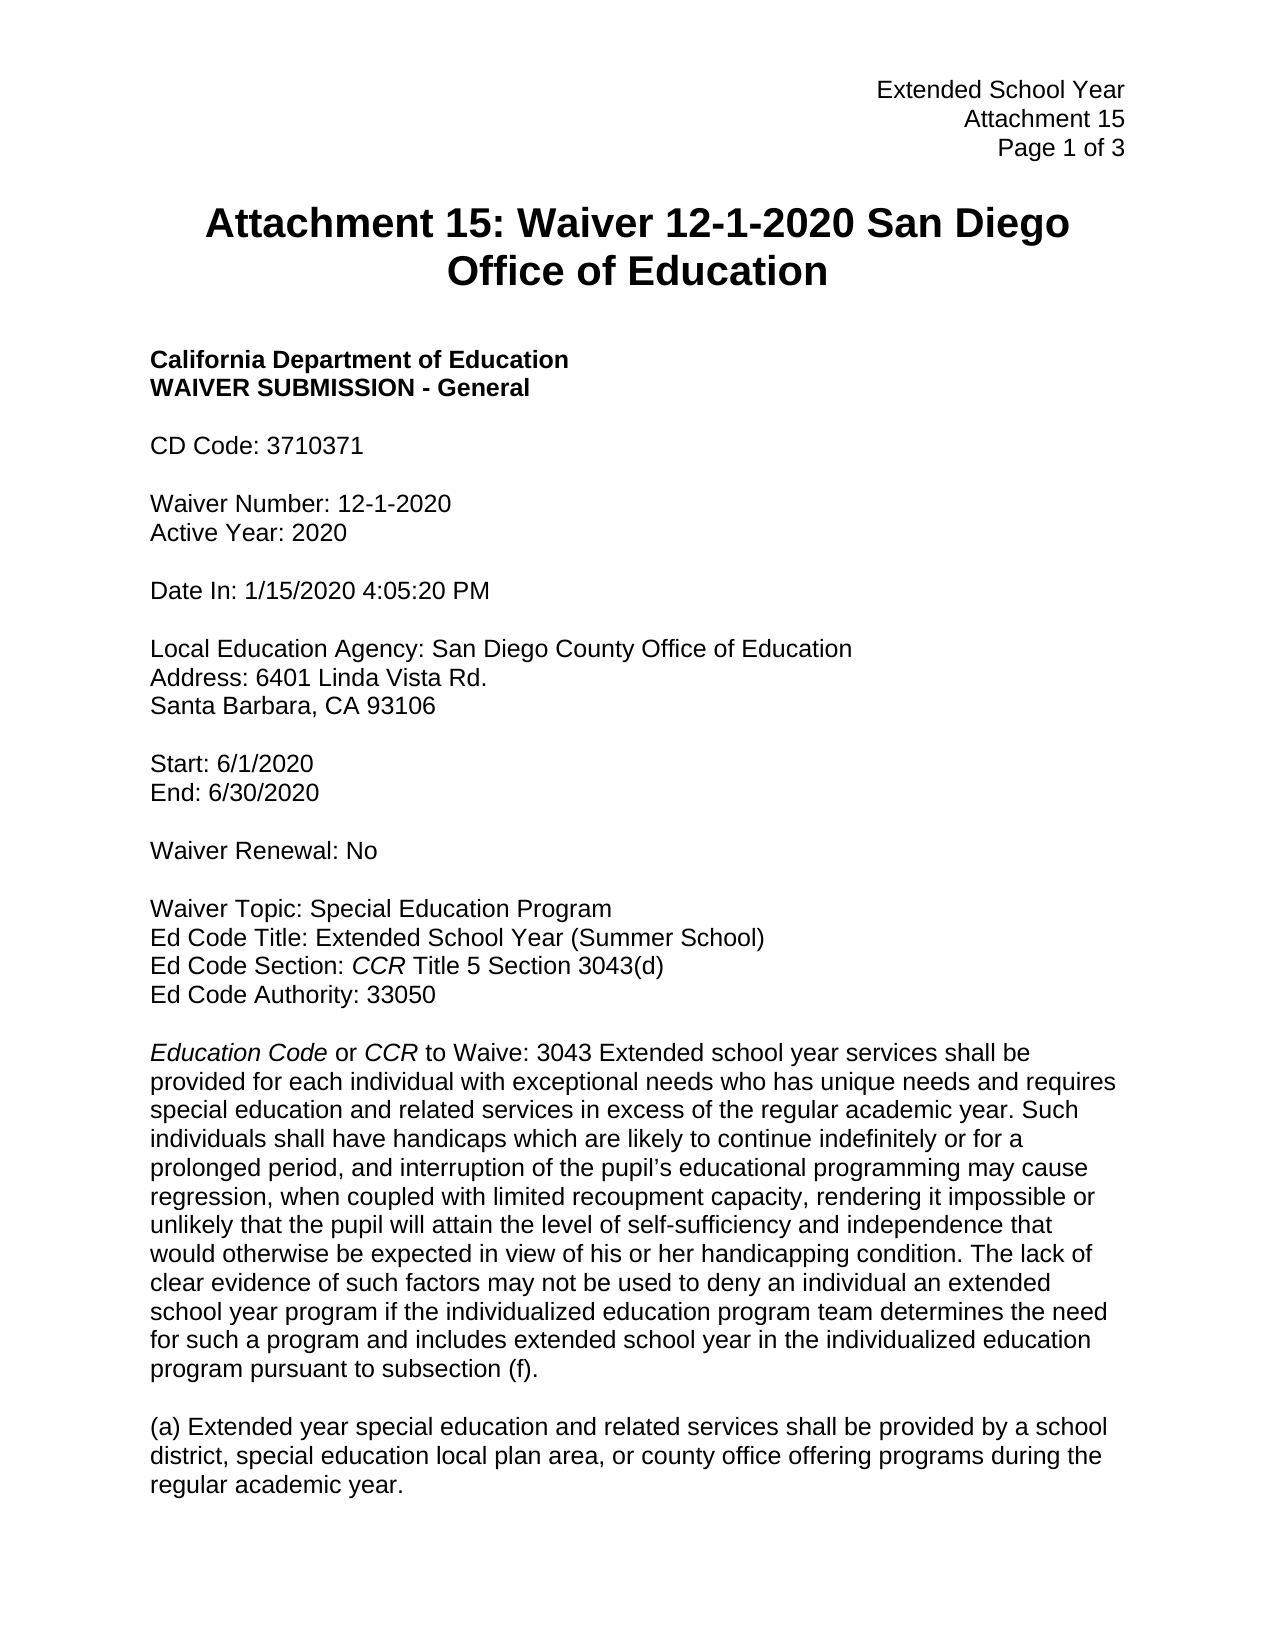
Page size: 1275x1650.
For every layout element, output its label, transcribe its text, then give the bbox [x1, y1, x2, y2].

text California Department of Education [150, 344, 1125, 373]
text WAIVER SUBMISSION - General [150, 373, 1125, 402]
text Ed Code Title: Extended School Year (Summer School) [150, 922, 1125, 951]
text Date In: 1/15/2020 4:05:20 PM [150, 576, 1125, 604]
text Waiver Number: 12-1-2020 [150, 489, 1125, 518]
text Ed Code Authority: 33050 [150, 980, 1125, 1009]
text Santa Barbara, CA 93106 [150, 691, 1125, 720]
text End: 6/30/2020 [150, 778, 1125, 807]
text Education Code or CCR to Waive: 3043 Extended school year services shall be provided for each individual with exceptional needs who has unique needs and requires special education and related services in excess of the regular academic year. Such individuals shall have handicaps which are likely to continue indefinitely or for a prolonged period, and interruption of the pupil’s educational programming may cause regression, when coupled with limited recoupment capacity, rendering it impossible or unlikely that the pupil will attain the level of self-sufficiency and independence that would otherwise be expected in view of his or her handicapping condition. The lack of clear evidence of such factors may not be used to deny an individual an extended school year program if the individualized education program team determines the need for such a program and includes extended school year in the individualized education program pursuant to subsection (f). [539, 1038, 1125, 1383]
text Address: 6401 Linda Vista Rd. [150, 662, 1125, 691]
text Active Year: 2020 [150, 518, 1125, 547]
text (a) Extended year special education and related services shall be provided by a school district, special education local plan area, or county office offering programs during the regular academic year. [150, 1412, 1125, 1498]
text Start: 6/1/2020 [150, 749, 1125, 778]
subtitle Attachment 15: Waiver 12-1-2020 San Diego Office of Education [150, 199, 1125, 294]
text Waiver Renewal: No [150, 836, 1125, 864]
text Waiver Topic: Special Education Program [150, 894, 1125, 922]
text CD Code: 3710371 [150, 431, 1125, 460]
text Local Education Agency: San Diego County Office of Education [150, 634, 1125, 662]
text Ed Code Section: CCR Title 5 Section 3043(d) [150, 951, 1125, 980]
